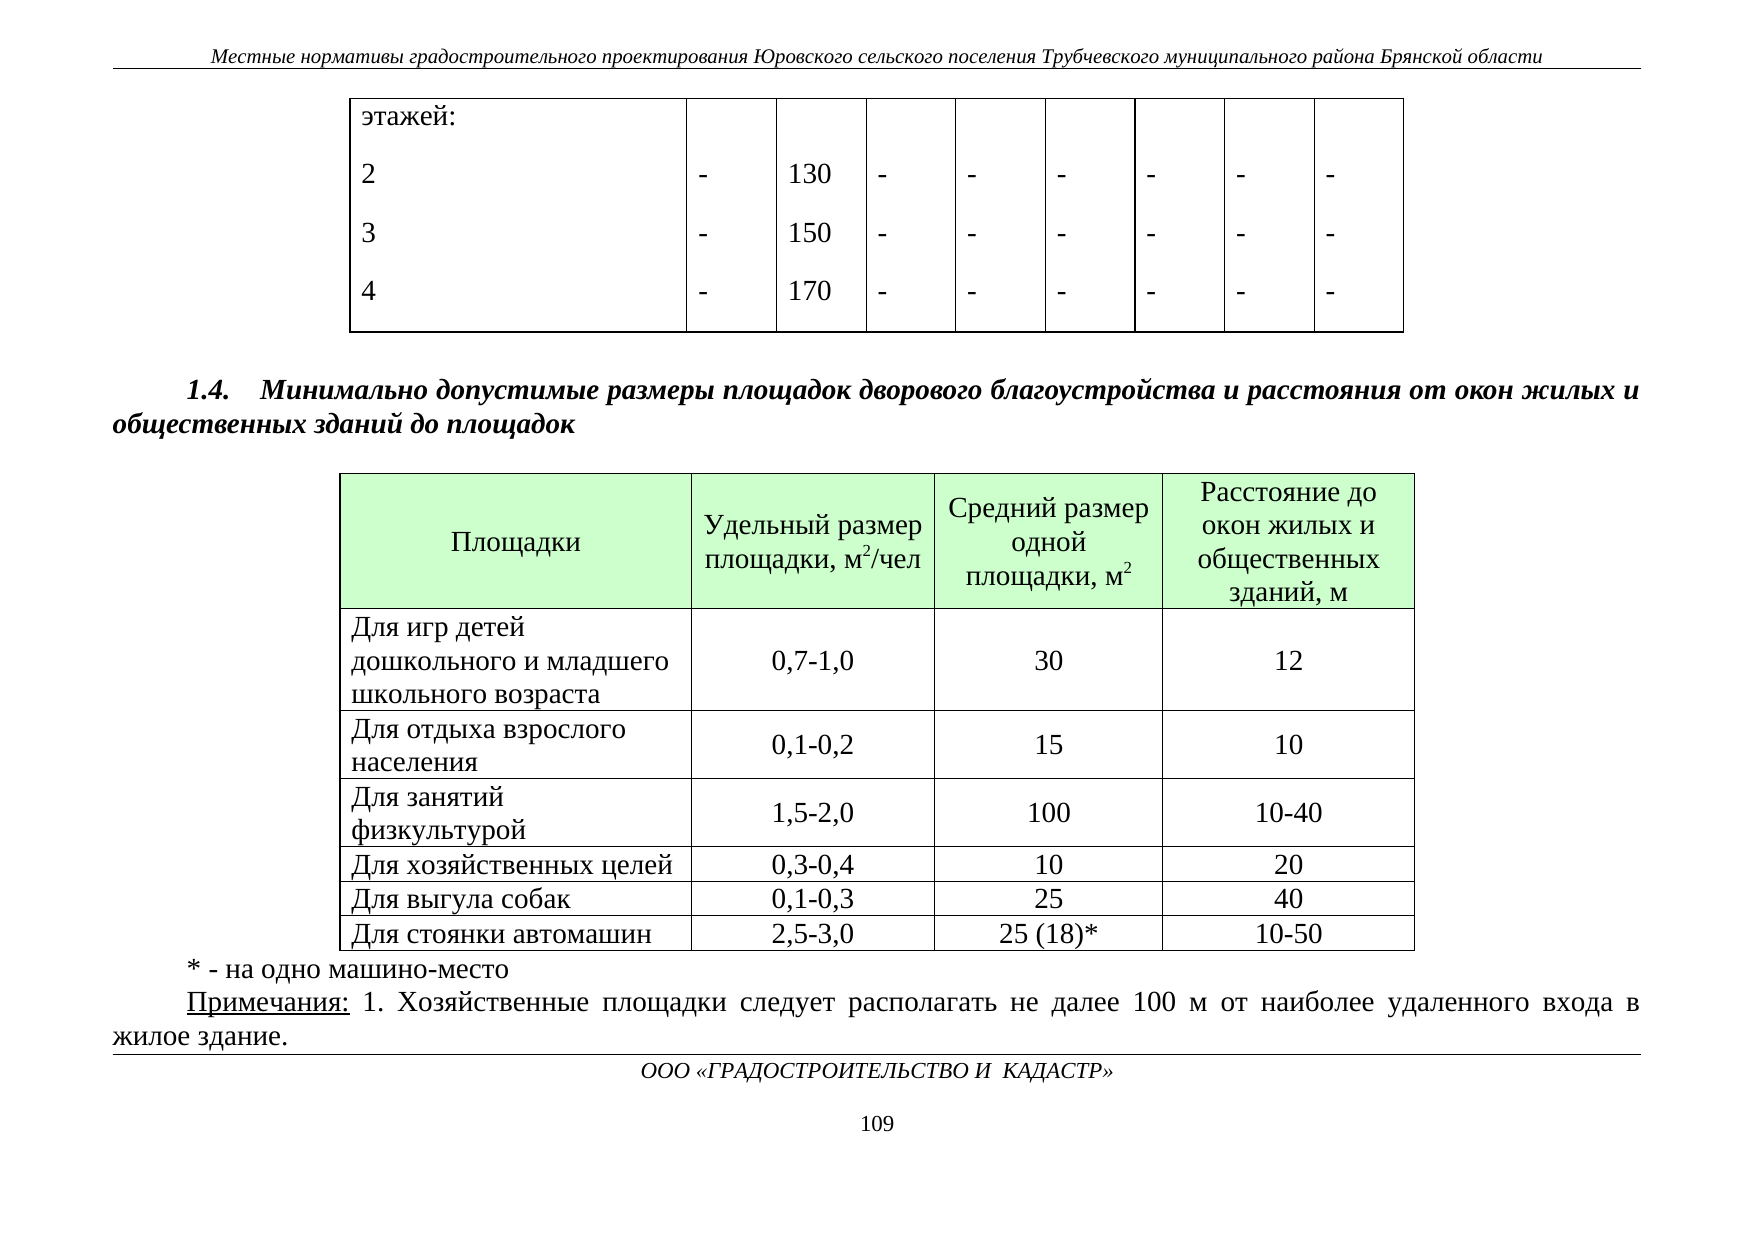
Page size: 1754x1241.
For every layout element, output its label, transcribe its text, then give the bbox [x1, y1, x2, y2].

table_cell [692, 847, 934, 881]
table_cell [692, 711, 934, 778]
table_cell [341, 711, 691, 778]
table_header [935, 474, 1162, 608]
list 1.4. Минимально допустимые размеры площадок дворового благоустройства и расстояния от окон жилых и общественных зданий до площадок [112, 372, 1641, 439]
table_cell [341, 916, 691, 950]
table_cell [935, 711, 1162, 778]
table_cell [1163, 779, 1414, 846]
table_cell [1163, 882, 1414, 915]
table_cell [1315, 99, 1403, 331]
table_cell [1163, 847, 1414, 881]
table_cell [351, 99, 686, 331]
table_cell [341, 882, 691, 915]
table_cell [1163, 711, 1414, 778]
text Примечания: 1. Хозяйственные площадки следует располагать не далее 100 м от наиболее удаленного входа в жилое здание. [112, 984, 1641, 1051]
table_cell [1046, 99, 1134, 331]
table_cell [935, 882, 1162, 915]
text * - на одно машино-место [112, 951, 1641, 984]
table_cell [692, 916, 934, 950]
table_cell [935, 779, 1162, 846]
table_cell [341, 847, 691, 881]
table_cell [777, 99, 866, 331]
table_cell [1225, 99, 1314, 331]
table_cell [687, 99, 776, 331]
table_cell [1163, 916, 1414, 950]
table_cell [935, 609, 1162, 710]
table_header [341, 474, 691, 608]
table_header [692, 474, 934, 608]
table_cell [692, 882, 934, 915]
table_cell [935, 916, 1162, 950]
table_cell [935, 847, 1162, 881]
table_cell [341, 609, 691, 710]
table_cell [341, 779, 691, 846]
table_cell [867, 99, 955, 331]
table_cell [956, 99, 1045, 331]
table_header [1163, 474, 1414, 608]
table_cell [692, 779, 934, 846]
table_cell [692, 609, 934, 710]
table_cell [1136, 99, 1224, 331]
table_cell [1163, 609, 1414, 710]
